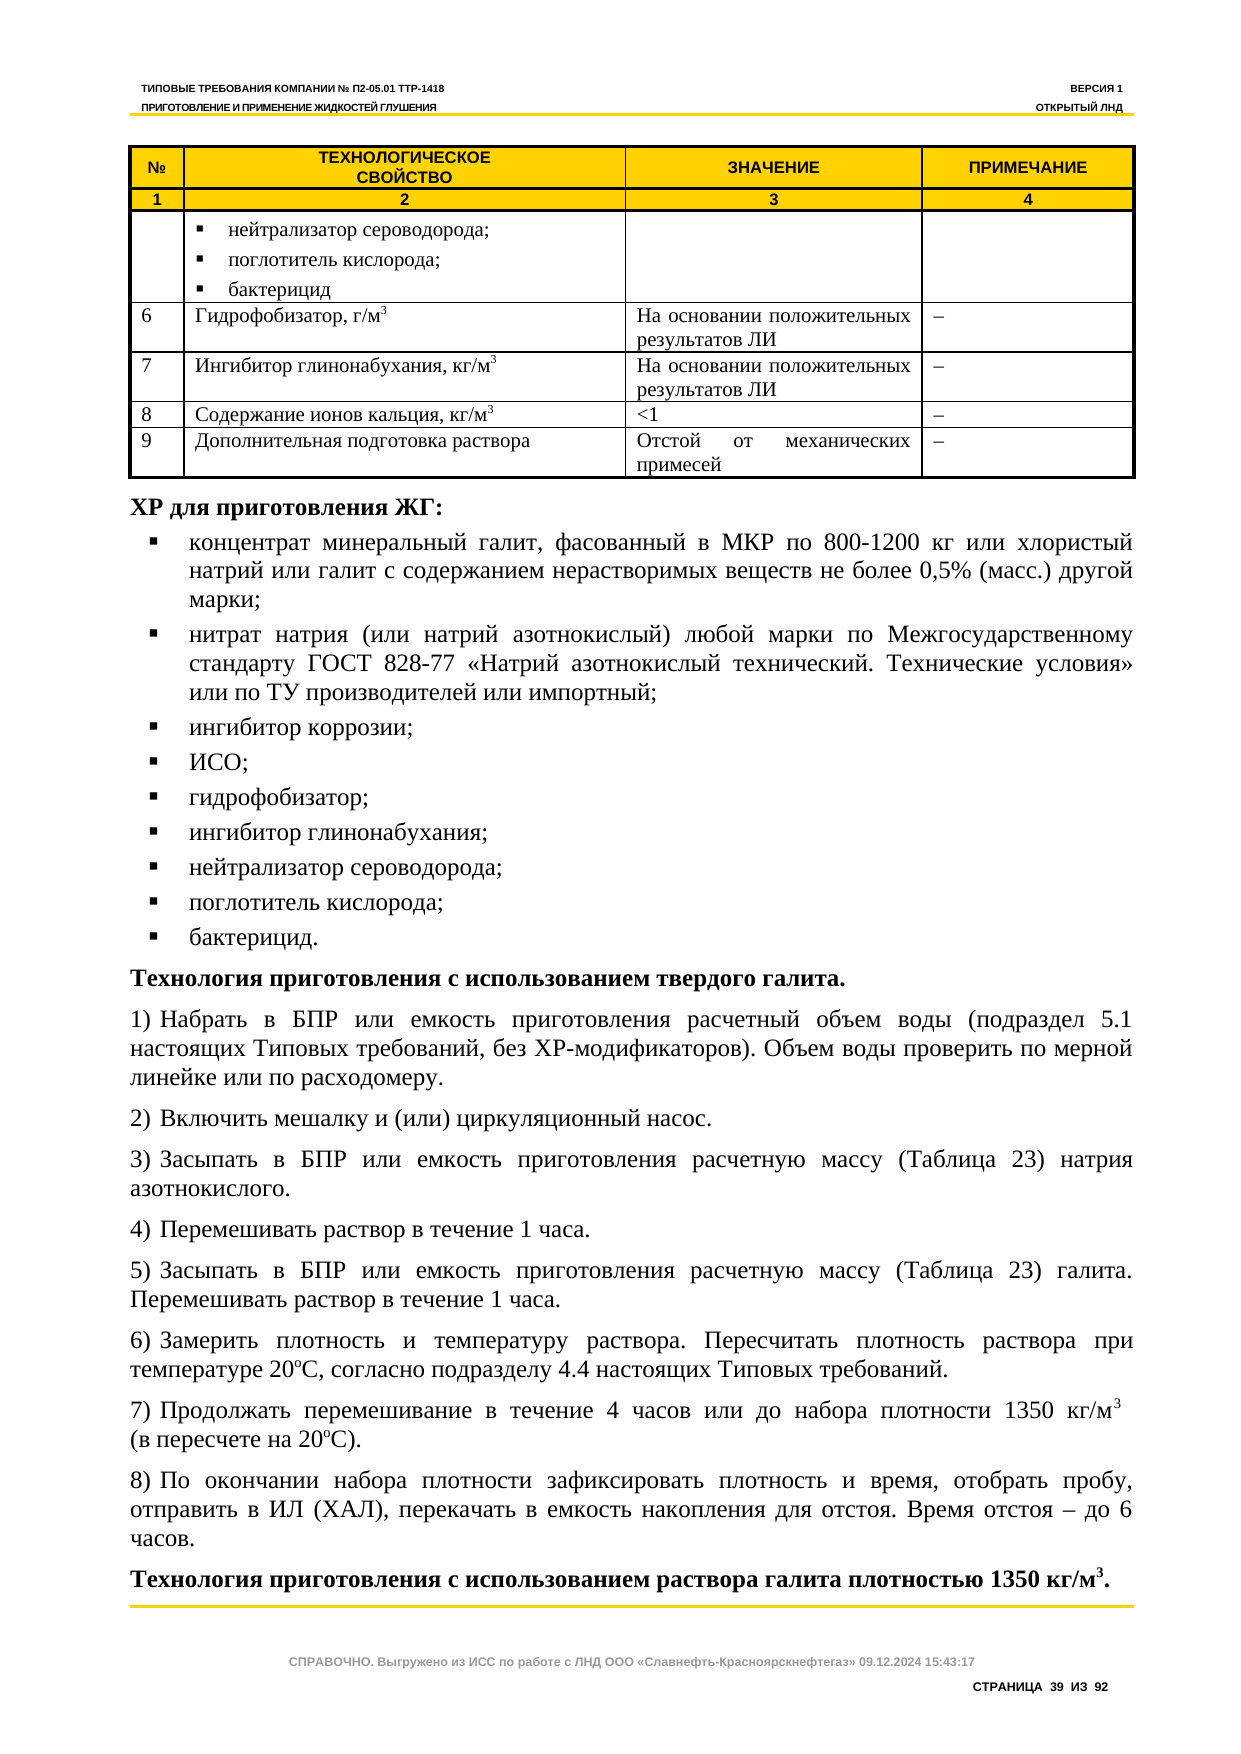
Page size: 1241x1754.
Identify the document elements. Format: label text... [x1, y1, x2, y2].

list Замерить плотность и температуру раствора. Пересчитать плотность раствора при температуре 20оС, согласно подразделу 4.4 настоящих Типовых требований. [130, 1325, 1134, 1383]
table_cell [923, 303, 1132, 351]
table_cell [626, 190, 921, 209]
list бактерицид. [148, 922, 1134, 950]
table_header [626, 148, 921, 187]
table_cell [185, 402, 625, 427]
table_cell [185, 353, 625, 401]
list Засыпать в БПР или емкость приготовления расчетную массу (Таблица 23) натрия азотнокислого. [130, 1144, 1134, 1202]
list Продолжать перемешивание в течение 4 часов или до набора плотности 1350 кг/м3 (в пересчете на 20оС). [130, 1395, 1134, 1453]
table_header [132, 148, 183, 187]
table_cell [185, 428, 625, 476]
list нитрат натрия (или натрий азотнокислый) любой марки по Межгосударственному стандарту ГОСТ 828-77 «Натрий азотнокислый технический. Технические условия» или по ТУ производителей или импортный; [148, 619, 1134, 705]
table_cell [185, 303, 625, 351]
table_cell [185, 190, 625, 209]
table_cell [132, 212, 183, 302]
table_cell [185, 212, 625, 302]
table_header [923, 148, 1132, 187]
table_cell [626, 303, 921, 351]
list поглотитель кислорода; [148, 887, 1134, 915]
text Технология приготовления с использованием твердого галита. [130, 963, 1134, 992]
list нейтрализатор сероводорода; [148, 852, 1134, 880]
list ингибитор глинонабухания; [148, 817, 1134, 845]
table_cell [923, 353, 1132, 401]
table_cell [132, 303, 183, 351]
text ХР для приготовления ЖГ: [130, 492, 1134, 520]
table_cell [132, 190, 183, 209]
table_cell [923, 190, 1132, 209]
list концентрат минеральный галит, фасованный в МКР по 800-1200 кг или хлористый натрий или галит с содержанием нерастворимых веществ не более 0,5% (масс.) другой марки; [148, 527, 1134, 613]
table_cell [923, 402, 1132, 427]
text Технология приготовления с использованием раствора галита плотностью 1350 кг/м3. [130, 1564, 1134, 1593]
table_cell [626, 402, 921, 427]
list Включить мешалку и (или) циркуляционный насос. [130, 1103, 1134, 1132]
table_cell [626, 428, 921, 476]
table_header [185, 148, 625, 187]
list Засыпать в БПР или емкость приготовления расчетную массу (Таблица 23) галита. Перемешивать раствор в течение 1 часа. [130, 1255, 1134, 1313]
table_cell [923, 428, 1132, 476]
list гидрофобизатор; [148, 782, 1134, 810]
list Перемешивать раствор в течение 1 часа. [130, 1214, 1134, 1243]
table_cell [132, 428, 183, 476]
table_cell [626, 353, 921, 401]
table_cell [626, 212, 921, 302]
list ИСО; [148, 747, 1134, 775]
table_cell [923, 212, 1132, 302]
list По окончании набора плотности зафиксировать плотность и время, отобрать пробу, отправить в ИЛ (ХАЛ), перекачать в емкость накопления для отстоя. Время отстоя – до 6 часов. [130, 1465, 1134, 1552]
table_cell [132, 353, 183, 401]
list Набрать в БПР или емкость приготовления расчетный объем воды (подраздел 5.1 настоящих Типовых требований, без ХР-модификаторов). Объем воды проверить по мерной линейке или по расходомеру. [130, 1004, 1134, 1090]
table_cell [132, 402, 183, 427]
list ингибитор коррозии; [148, 712, 1134, 740]
